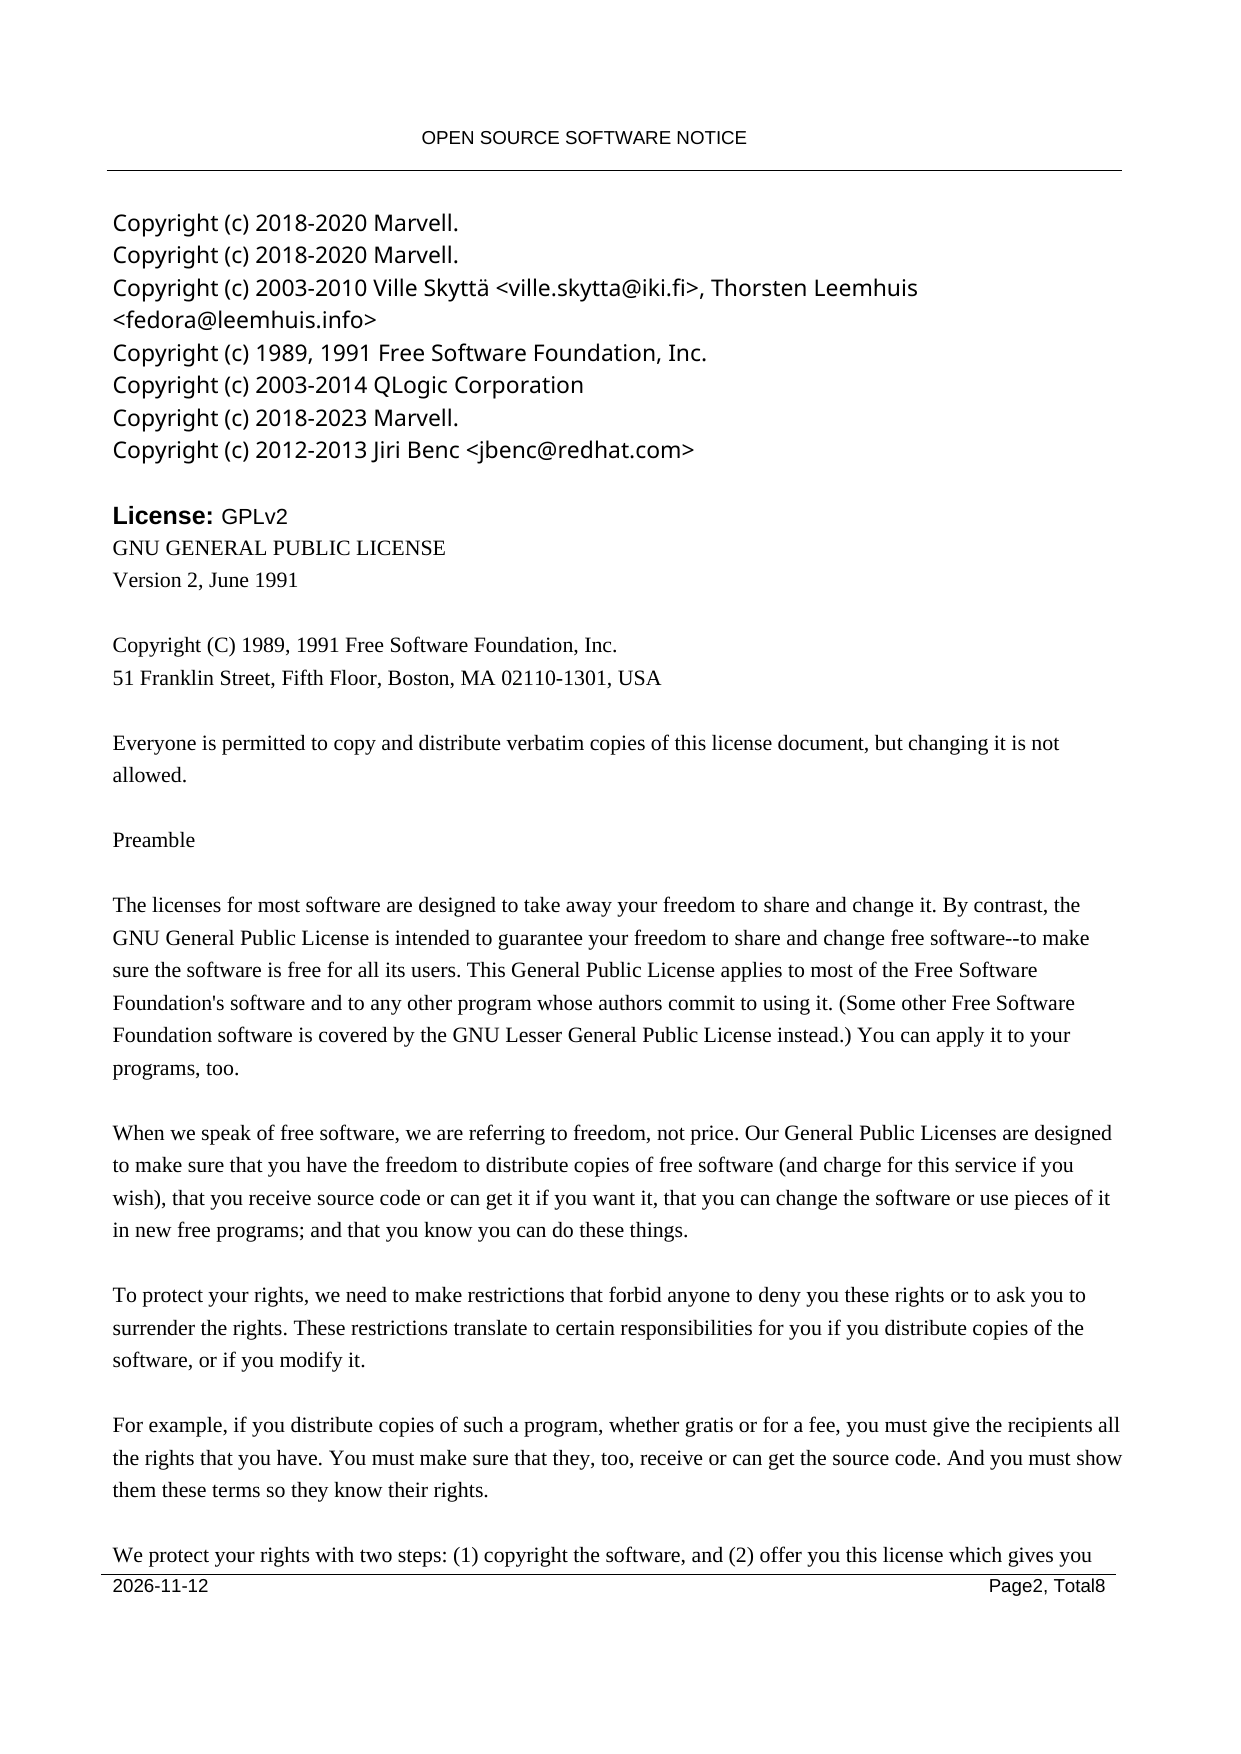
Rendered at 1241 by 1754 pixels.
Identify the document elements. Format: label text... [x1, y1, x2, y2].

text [112, 531, 1128, 1571]
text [112, 206, 1128, 499]
text License: GPLv2 [112, 499, 1128, 531]
